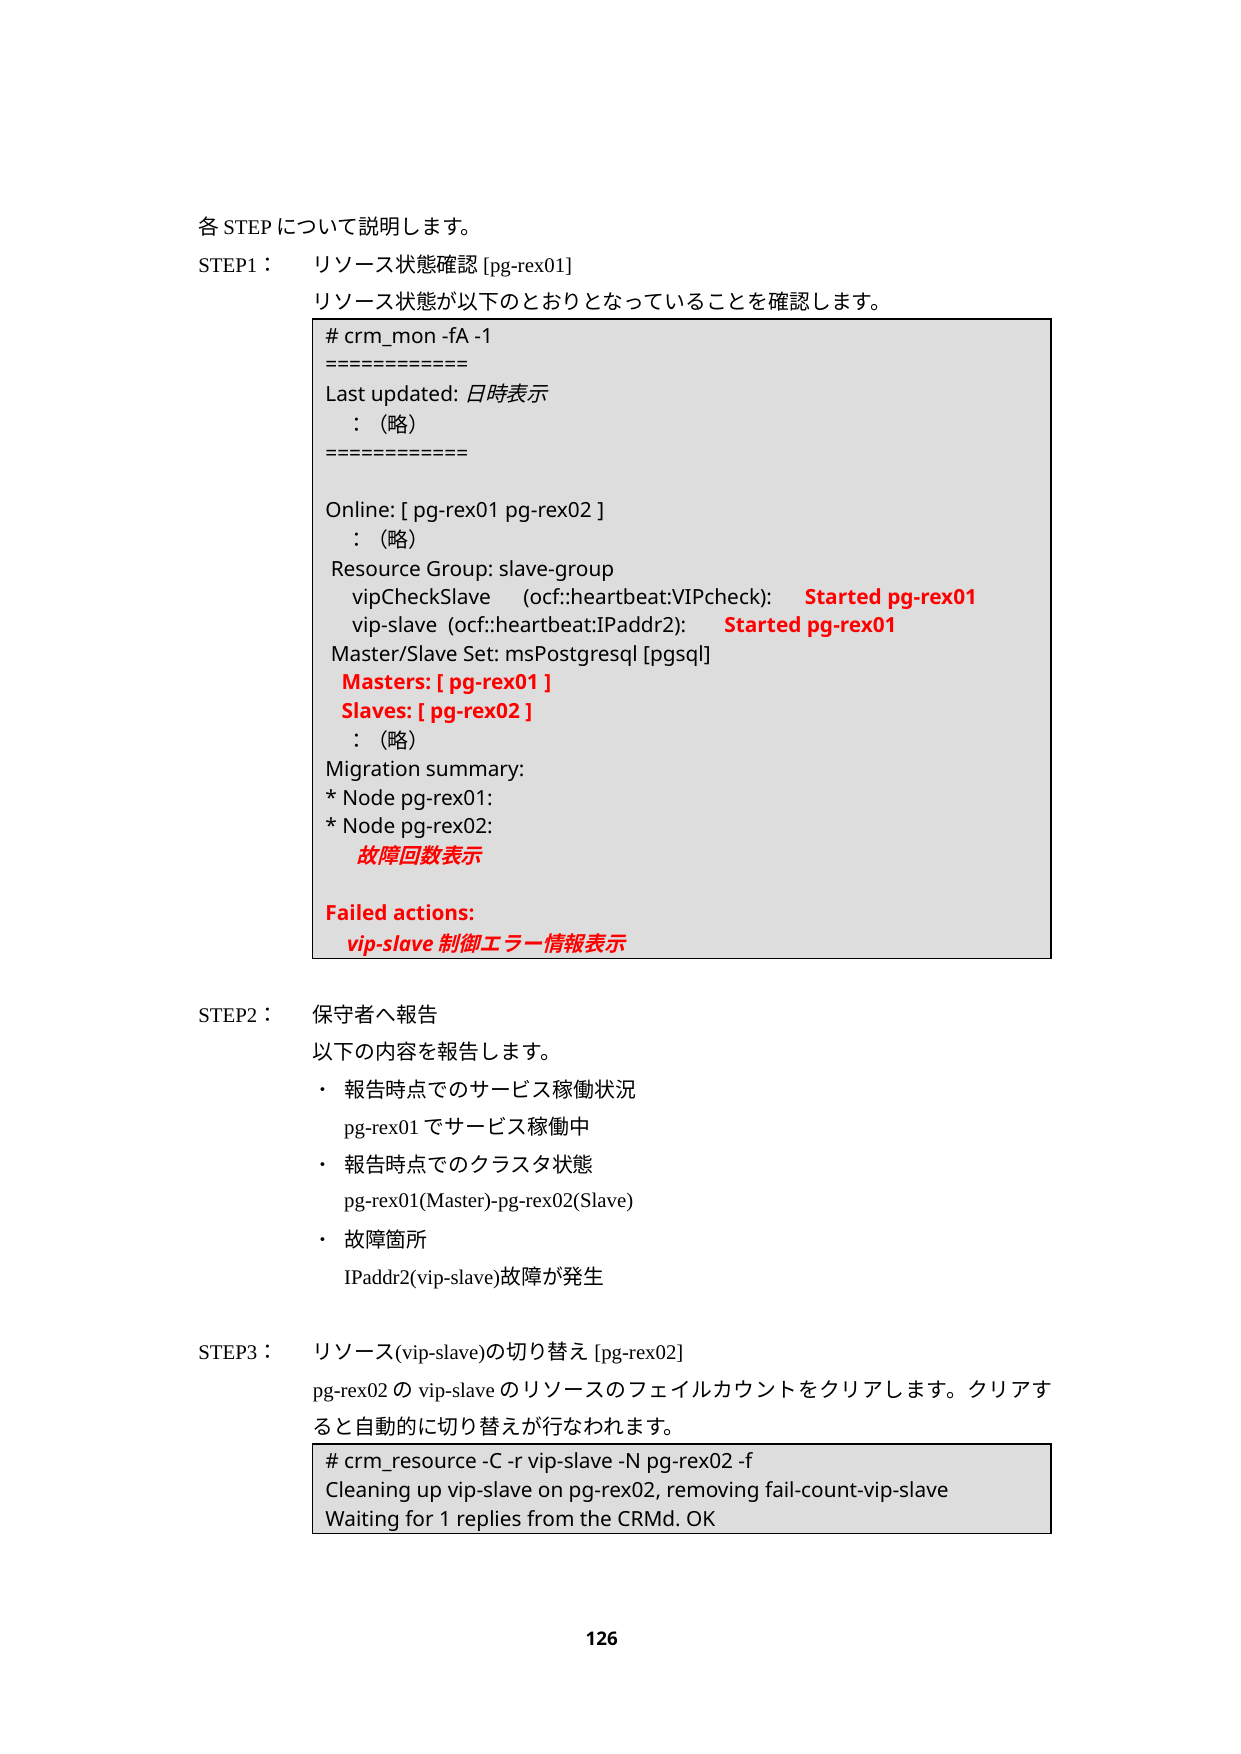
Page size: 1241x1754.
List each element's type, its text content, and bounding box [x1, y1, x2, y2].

text pg-rex02のvip-slaveのリソースのフェイルカウントをクリアします。クリアすると自動的に切り替えが行なわれます。 [313, 1369, 1054, 1444]
text リソース状態が以下のとおりとなっていることを確認します。 [313, 282, 1054, 319]
list 報告時点でのサービス稼働状況 pg-rex01でサービス稼働中 [313, 1069, 1054, 1144]
text 以下の内容を報告します。 [313, 1032, 1054, 1069]
text 各STEPについて説明します。 [177, 207, 1054, 244]
text STEP3： リソース(vip-slave)の切り替え [pg-rex02] [198, 1332, 1054, 1369]
text STEP1： リソース状態確認 [pg-rex01] [198, 244, 1054, 282]
text STEP2： 保守者へ報告 [198, 994, 1054, 1032]
list 故障箇所 IPaddr2(vip-slave)故障が発生 [313, 1219, 1054, 1294]
list 報告時点でのクラスタ状態 pg-rex01(Master)-pg-rex02(Slave) [313, 1144, 1054, 1219]
